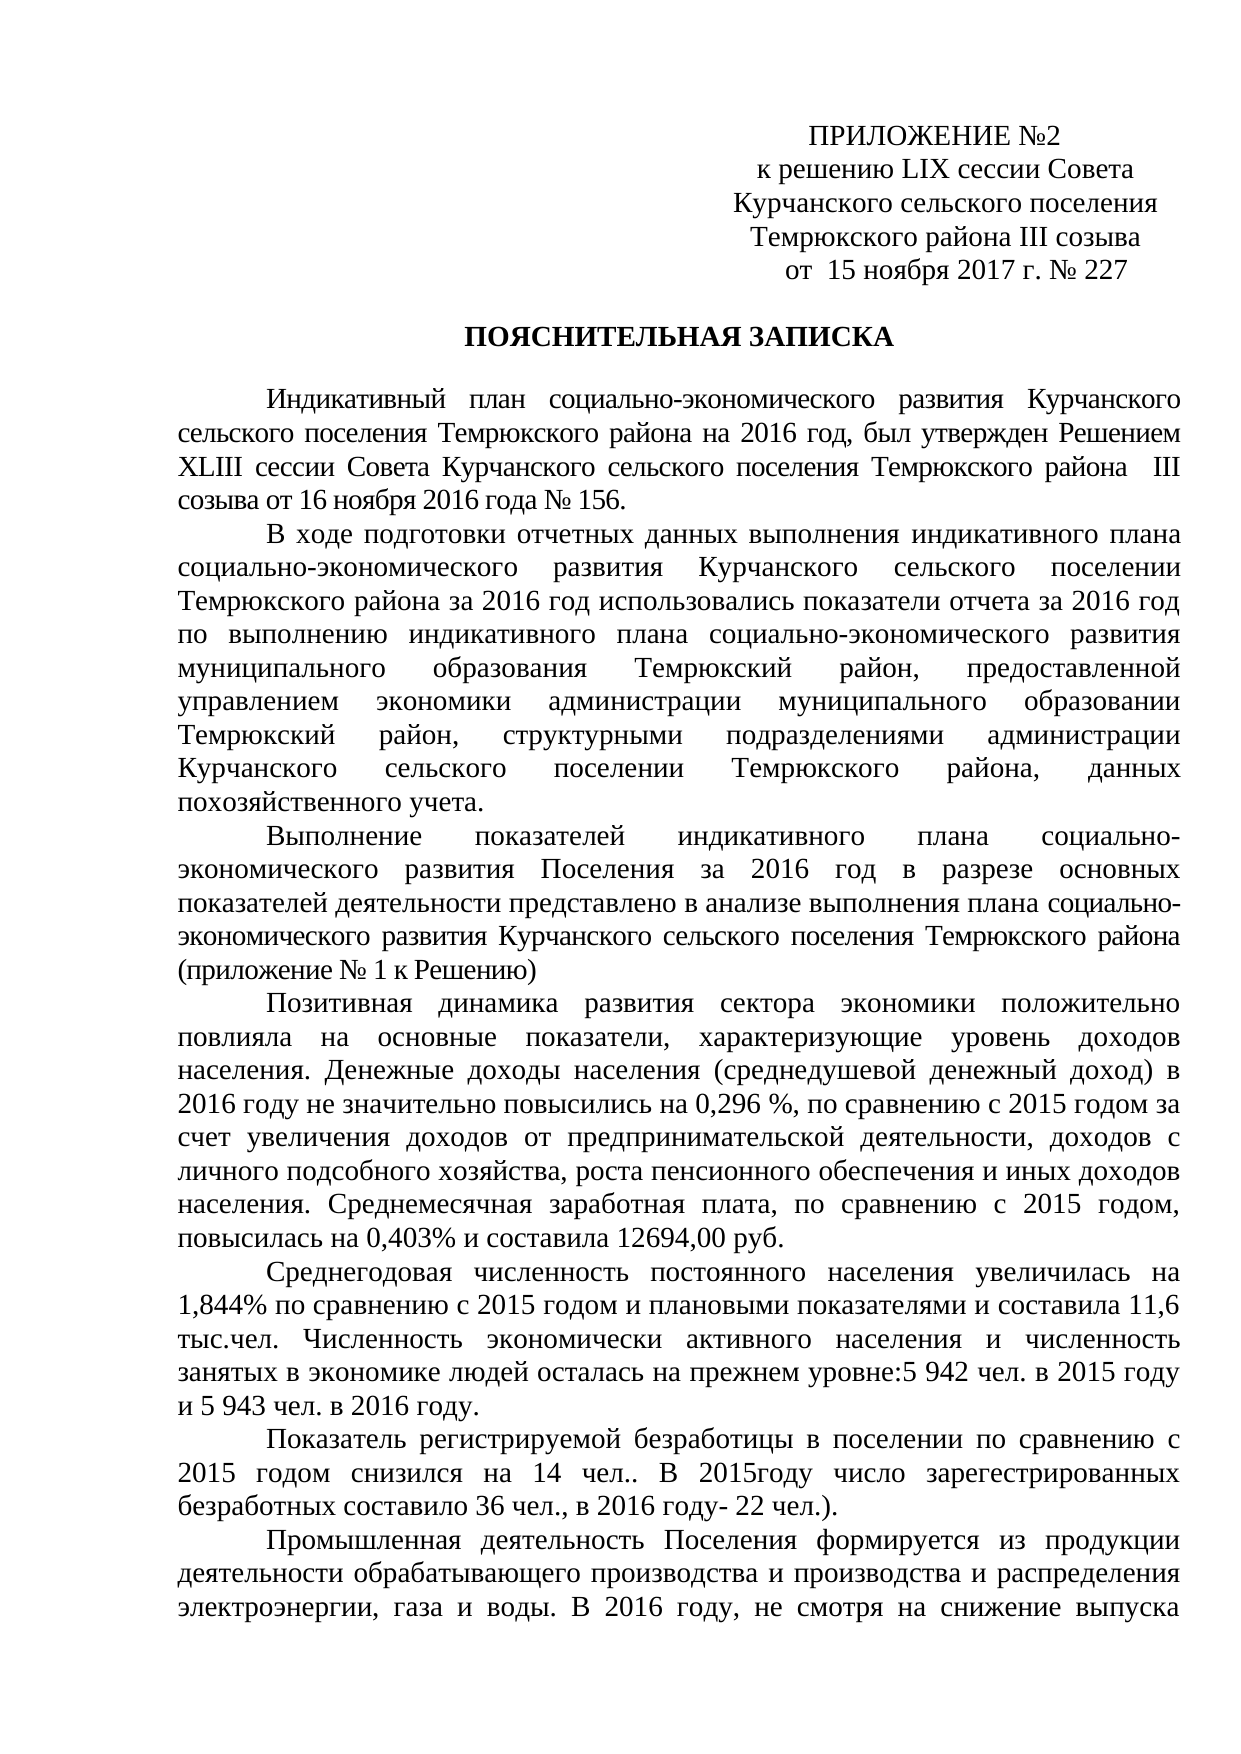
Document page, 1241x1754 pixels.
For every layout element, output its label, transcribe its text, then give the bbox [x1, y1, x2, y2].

text Показатель регистрируемой безработицы в поселении по сравнению с 2015 годом снизился на 14 чел.. В 2015году число зарегестрированных безработных составило 36 чел., в 2016 году- 22 чел.). [177, 1421, 1181, 1522]
text Позитивная динамика развития сектора экономики положительно повлияла на основные показатели, характеризующие уровень доходов населения. Денежные доходы населения (среднедушевой денежный доход) в 2016 году не значительно повысились на 0,296 %, по сравнению с 2015 годом за счет увеличения доходов от предпринимательской деятельности, доходов с личного подсобного хозяйства, роста пенсионного обеспечения и иных доходов населения. Среднемесячная заработная плата, по сравнению с 2015 годом, повысилась на 0,403% и составила 12694,00 руб. [177, 985, 1181, 1254]
text В ходе подготовки отчетных данных выполнения индикативного плана социально-экономического развития Курчанского сельского поселении Темрюкского района за 2016 год использовались показатели отчета за 2016 год по выполнению индикативного плана социально-экономического развития муниципального образования Темрюкский район, предоставленной управлением экономики администрации муниципального образовании Темрюкский район, структурными подразделениями администрации Курчанского сельского поселении Темрюкского района, данных похозяйственного учета. [177, 516, 1181, 818]
text Курчанского сельского поселения [177, 185, 1181, 219]
text Выполнение показателей индикативного плана социально-экономического развития Поселения за 2016 год в разрезе основных показателей деятельности представлено в анализе выполнения плана социально-экономического развития Курчанского сельского поселения Темрюкского района (приложение № 1 к Решению) [177, 818, 1181, 985]
text от 15 ноября 2017 г. № 227 [177, 252, 1181, 286]
text Индикативный план социально-экономического развития Курчанского сельского поселения Темрюкского района на 2016 год, был утвержден Решением XLIII сессии Совета Курчанского сельского поселения Темрюкского района III созыва от 16 ноября 2016 года № 156. [177, 382, 1181, 516]
text к решению LIX сессии Совета [177, 152, 1181, 185]
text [177, 1522, 1181, 1623]
text Темрюкского района III созыва [177, 219, 1181, 252]
text Среднегодовая численность постоянного населения увеличилась на 1,844% по сравнению с 2015 годом и плановыми показателями и составила 11,6 тыс.чел. Численность экономически активного населения и численность занятых в экономике людей осталась на прежнем уровне:5 942 чел. в 2015 году и 5 943 чел. в 2016 году. [177, 1254, 1181, 1421]
text ПОЯСНИТЕЛЬНАЯ ЗАПИСКА [177, 319, 1181, 353]
text ПРИЛОЖЕНИЕ №2 [177, 118, 1181, 152]
